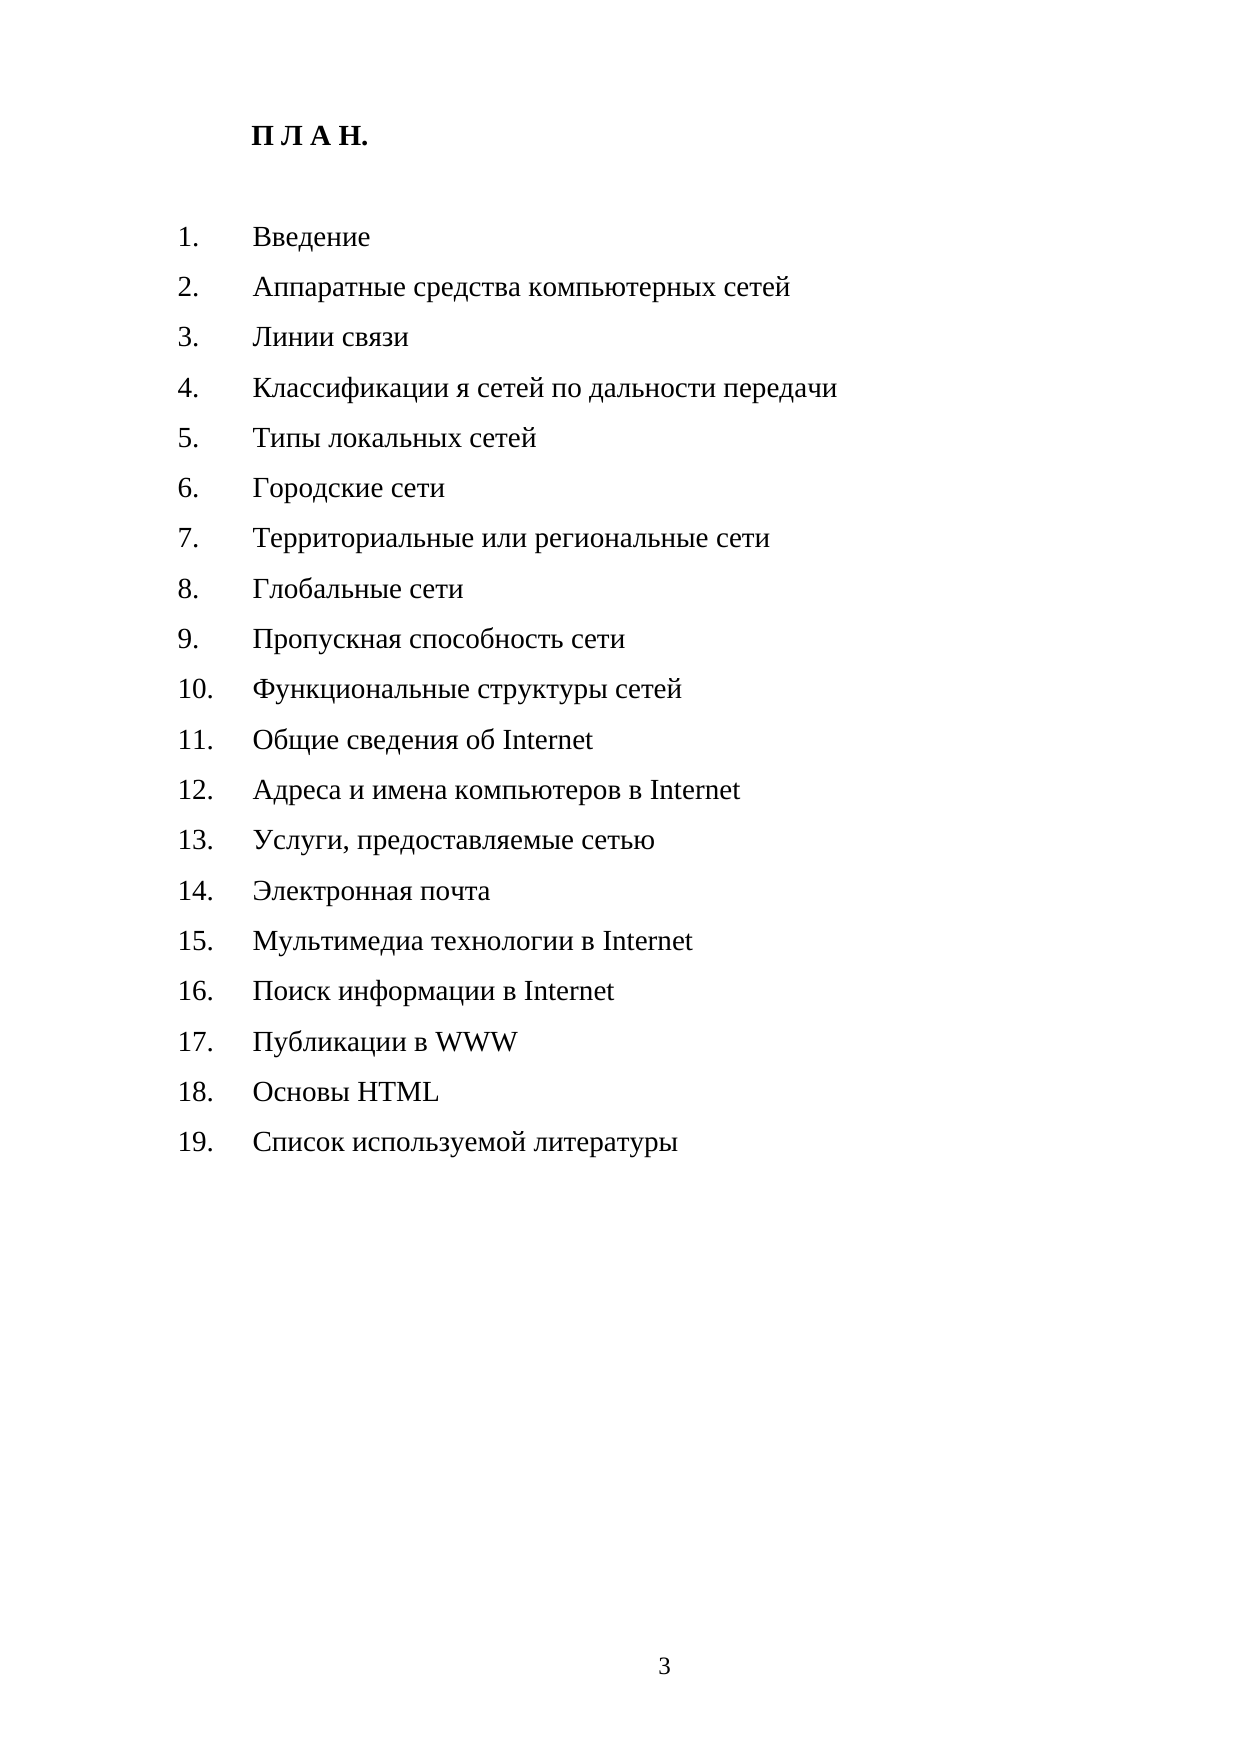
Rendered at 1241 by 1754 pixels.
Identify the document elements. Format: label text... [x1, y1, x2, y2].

list Публикации в WWW [177, 1024, 1152, 1057]
list Городские сети [177, 470, 1152, 504]
list Поиск информации в Internet [177, 973, 1152, 1007]
list Общие сведения об Internet [177, 722, 1152, 755]
text П Л А Н. [177, 118, 1152, 152]
list Типы локальных сетей [177, 420, 1152, 453]
list Введение [177, 219, 1152, 252]
list Список используемой литературы [177, 1124, 1152, 1158]
list Основы HTML [177, 1074, 1152, 1108]
list Аппаратные средства компьютерных сетей [177, 269, 1152, 303]
list Пропускная способность сети [177, 621, 1152, 655]
list Мультимедиа технологии в Internet [177, 923, 1152, 957]
list Линии связи [177, 319, 1152, 353]
list Функциональные структуры сетей [177, 672, 1152, 705]
list Глобальные сети [177, 571, 1152, 604]
list Классификации я сетей по дальности передачи [177, 370, 1152, 403]
list Территориальные или региональные сети [177, 521, 1152, 554]
list Адреса и имена компьютеров в Internet [177, 772, 1152, 806]
list Электронная почта [177, 873, 1152, 906]
list Услуги, предоставляемые сетью [177, 822, 1152, 856]
